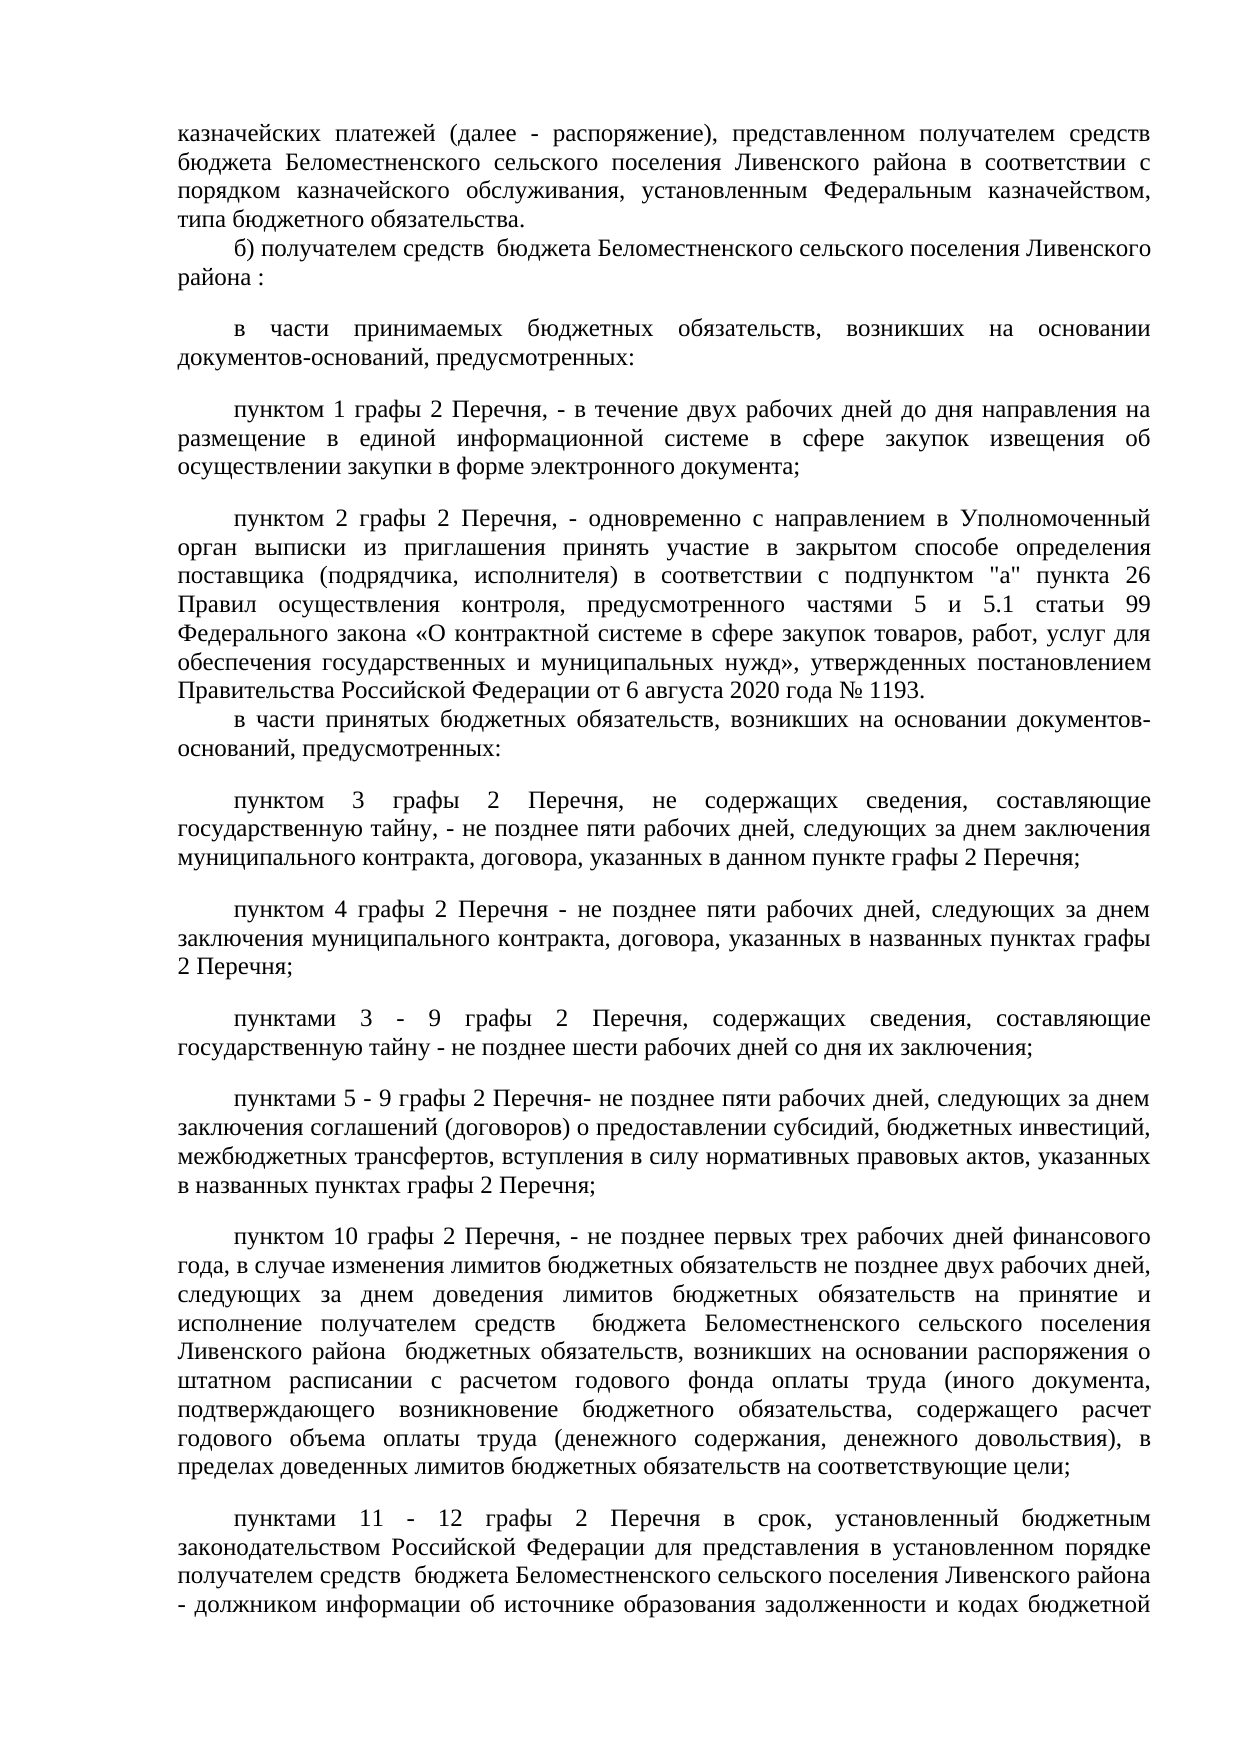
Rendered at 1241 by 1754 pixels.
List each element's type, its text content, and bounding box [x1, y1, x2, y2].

text б) получателем средств бюджета Беломестненского сельского поселения Ливенского района : [177, 233, 1152, 291]
text в части принимаемых бюджетных обязательств, возникших на основании документов-оснований, предусмотренных: [177, 313, 1152, 371]
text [177, 1503, 1152, 1618]
text пунктами 5 - 9 графы 2 Перечня- не позднее пяти рабочих дней, следующих за днем заключения соглашений (договоров) о предоставлении субсидий, бюджетных инвестиций, межбюджетных трансфертов, вступления в силу нормативных правовых актов, указанных в названных пунктах графы 2 Перечня; [177, 1083, 1152, 1198]
text пунктом 3 графы 2 Перечня, не содержащих сведения, составляющие государственную тайну, - не позднее пяти рабочих дней, следующих за днем заключения муниципального контракта, договора, указанных в данном пункте графы 2 Перечня; [177, 785, 1152, 871]
text пунктом 4 графы 2 Перечня - не позднее пяти рабочих дней, следующих за днем заключения муниципального контракта, договора, указанных в названных пунктах графы 2 Перечня; [177, 894, 1152, 980]
text пунктом 2 графы 2 Перечня, - одновременно с направлением в Уполномоченный орган выписки из приглашения принять участие в закрытом способе определения поставщика (подрядчика, исполнителя) в соответствии с подпунктом "а" пункта 26 Правил осуществления контроля, предусмотренного частями 5 и 5.1 статьи 99 Федерального закона «О контрактной системе в сфере закупок товаров, работ, услуг для обеспечения государственных и муниципальных нужд», утвержденных постановлением Правительства Российской Федерации от 6 августа 2020 года № 1193. [177, 503, 1152, 704]
text пунктом 1 графы 2 Перечня, - в течение двух рабочих дней до дня направления на размещение в единой информационной системе в сфере закупок извещения об осуществлении закупки в форме электронного документа; [177, 394, 1152, 480]
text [177, 118, 1152, 233]
text в части принятых бюджетных обязательств, возникших на основании документов-оснований, предусмотренных: [177, 704, 1152, 762]
text пунктами 3 - 9 графы 2 Перечня, содержащих сведения, составляющие государственную тайну - не позднее шести рабочих дней со дня их заключения; [177, 1003, 1152, 1061]
text пунктом 10 графы 2 Перечня, - не позднее первых трех рабочих дней финансового года, в случае изменения лимитов бюджетных обязательств не позднее двух рабочих дней, следующих за днем доведения лимитов бюджетных обязательств на принятие и исполнение получателем средств бюджета Беломестненского сельского поселения Ливенского района бюджетных обязательств, возникших на основании распоряжения о штатном расписании с расчетом годового фонда оплаты труда (иного документа, подтверждающего возникновение бюджетного обязательства, содержащего расчет годового объема оплаты труда (денежного содержания, денежного довольствия), в пределах доведенных лимитов бюджетных обязательств на соответствующие цели; [177, 1221, 1152, 1480]
